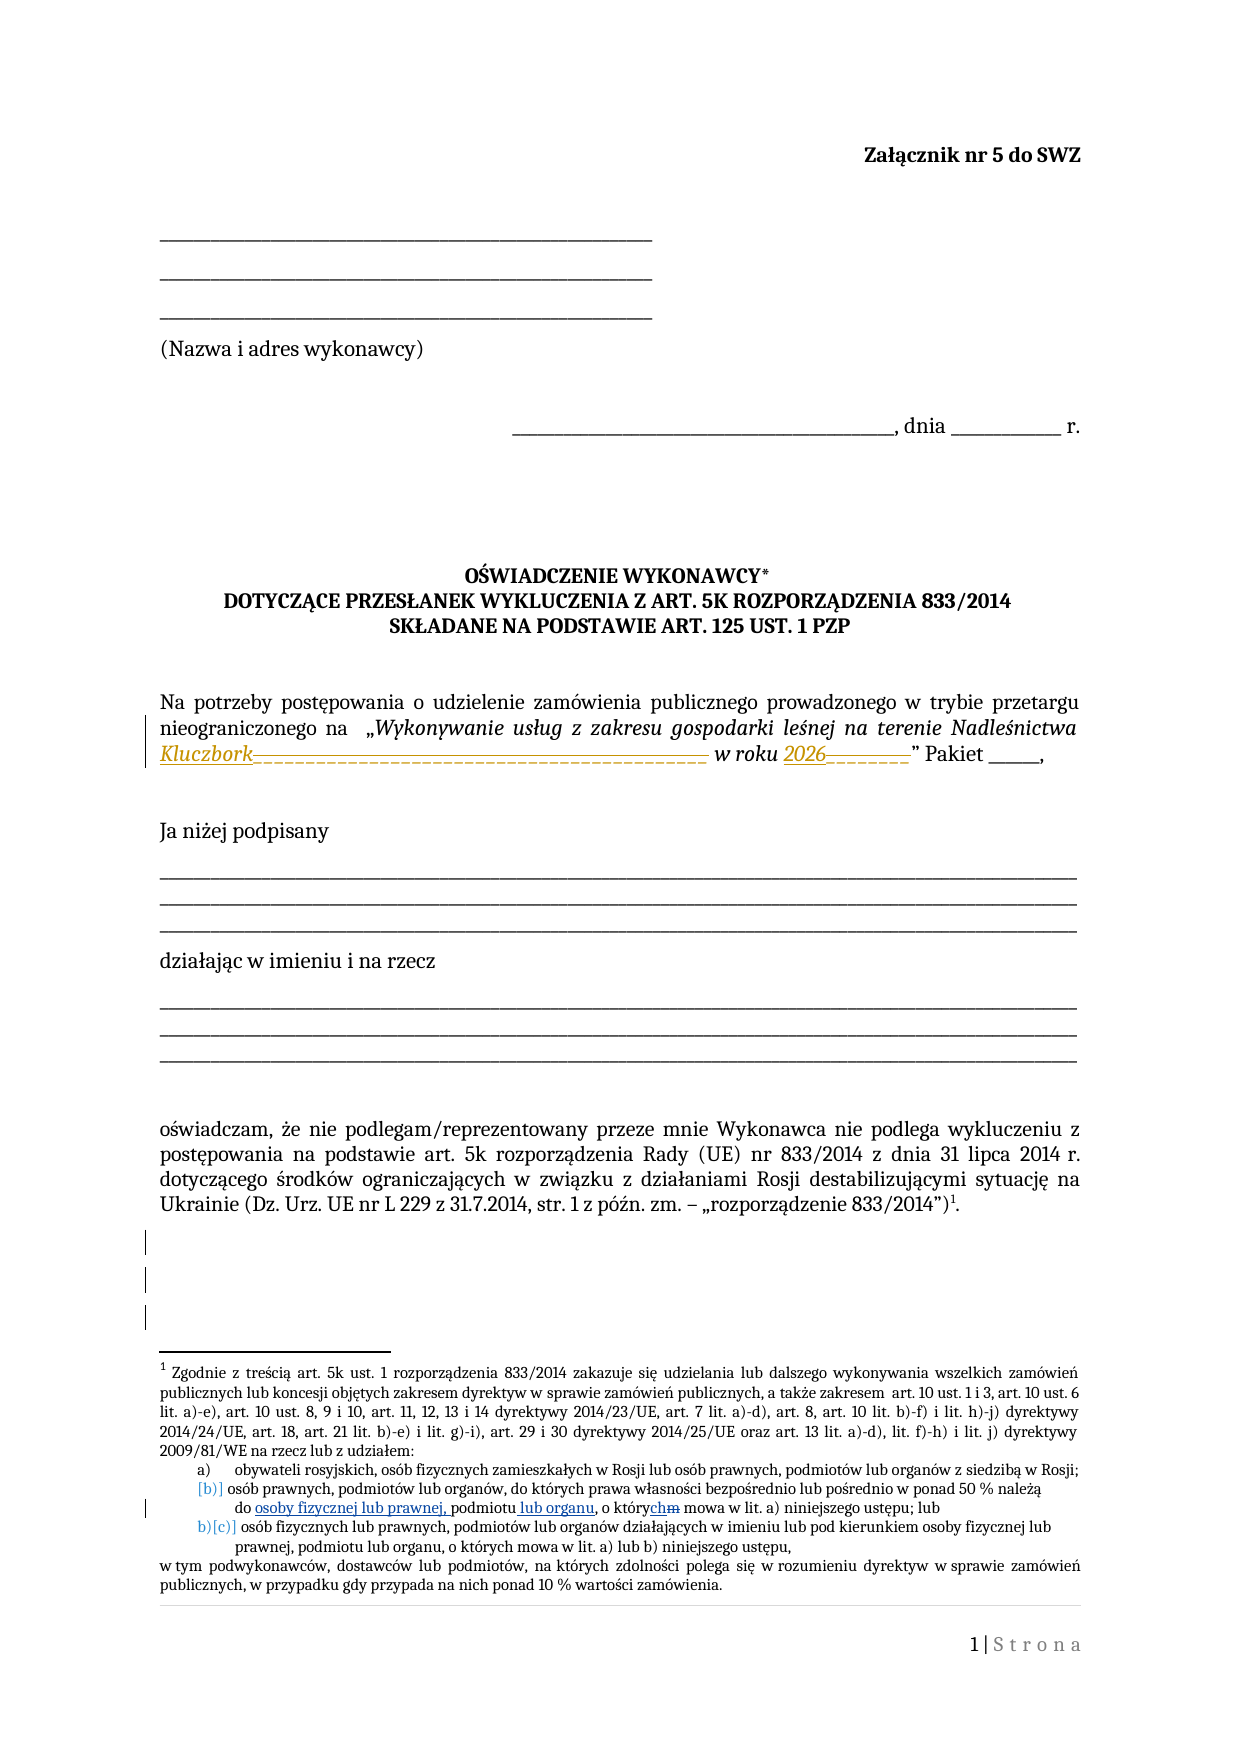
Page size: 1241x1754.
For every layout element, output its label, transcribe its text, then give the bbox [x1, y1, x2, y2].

text OŚWIADCZENIE WYKONAWCY* DOTYCZĄCE PRZESŁANEK WYKLUCZENIA Z ART. 5K ROZPORZĄDZENIA 833/2014 SKŁADANE NA PODSTAWIE ART. 125 UST. 1 PZP [159, 564, 1081, 639]
text (Nazwa i adres wykonawcy) [159, 336, 1081, 362]
text __________________________________________________________ [159, 219, 1081, 245]
text Na potrzeby postępowania o udzielenie zamówienia publicznego prowadzonego w trybie przetargu nieograniczonego na „Wykonywanie usług z zakresu gospodarki leśnej na terenie Nadleśnictwa w roku ” Pakiet ______, [159, 690, 1081, 768]
text ____________________________________________________________________________________________________________________________________________________________________________________________________________________________________________________________________________________________________________________________________ [159, 987, 1081, 1066]
text oświadczam, że nie podlegam/reprezentowany przeze mnie Wykonawca nie podlega wykluczeniu z postępowania na podstawie art. 5k rozporządzenia Rady (UE) nr 833/2014 z dnia 31 lipca 2014 r. dotyczącego środków ograniczających w związku z działaniami Rosji destabilizującymi sytuację na Ukrainie (Dz. Urz. UE nr L 229 z 31.7.2014, str. 1 z późn. zm. – „rozporządzenie 833/2014”). [159, 1116, 1081, 1217]
text _____________________________________________, dnia _____________ r. [159, 413, 1081, 439]
text __________________________________________________________ [159, 297, 1081, 323]
text __________________________________________________________ [159, 258, 1081, 284]
text Załącznik nr 5 do SWZ [159, 142, 1081, 168]
text Ja niżej podpisany [159, 818, 1081, 844]
text działając w imieniu i na rzecz [159, 948, 1081, 974]
text ____________________________________________________________________________________________________________________________________________________________________________________________________________________________________________________________________________________________________________________________________ [159, 857, 1081, 936]
